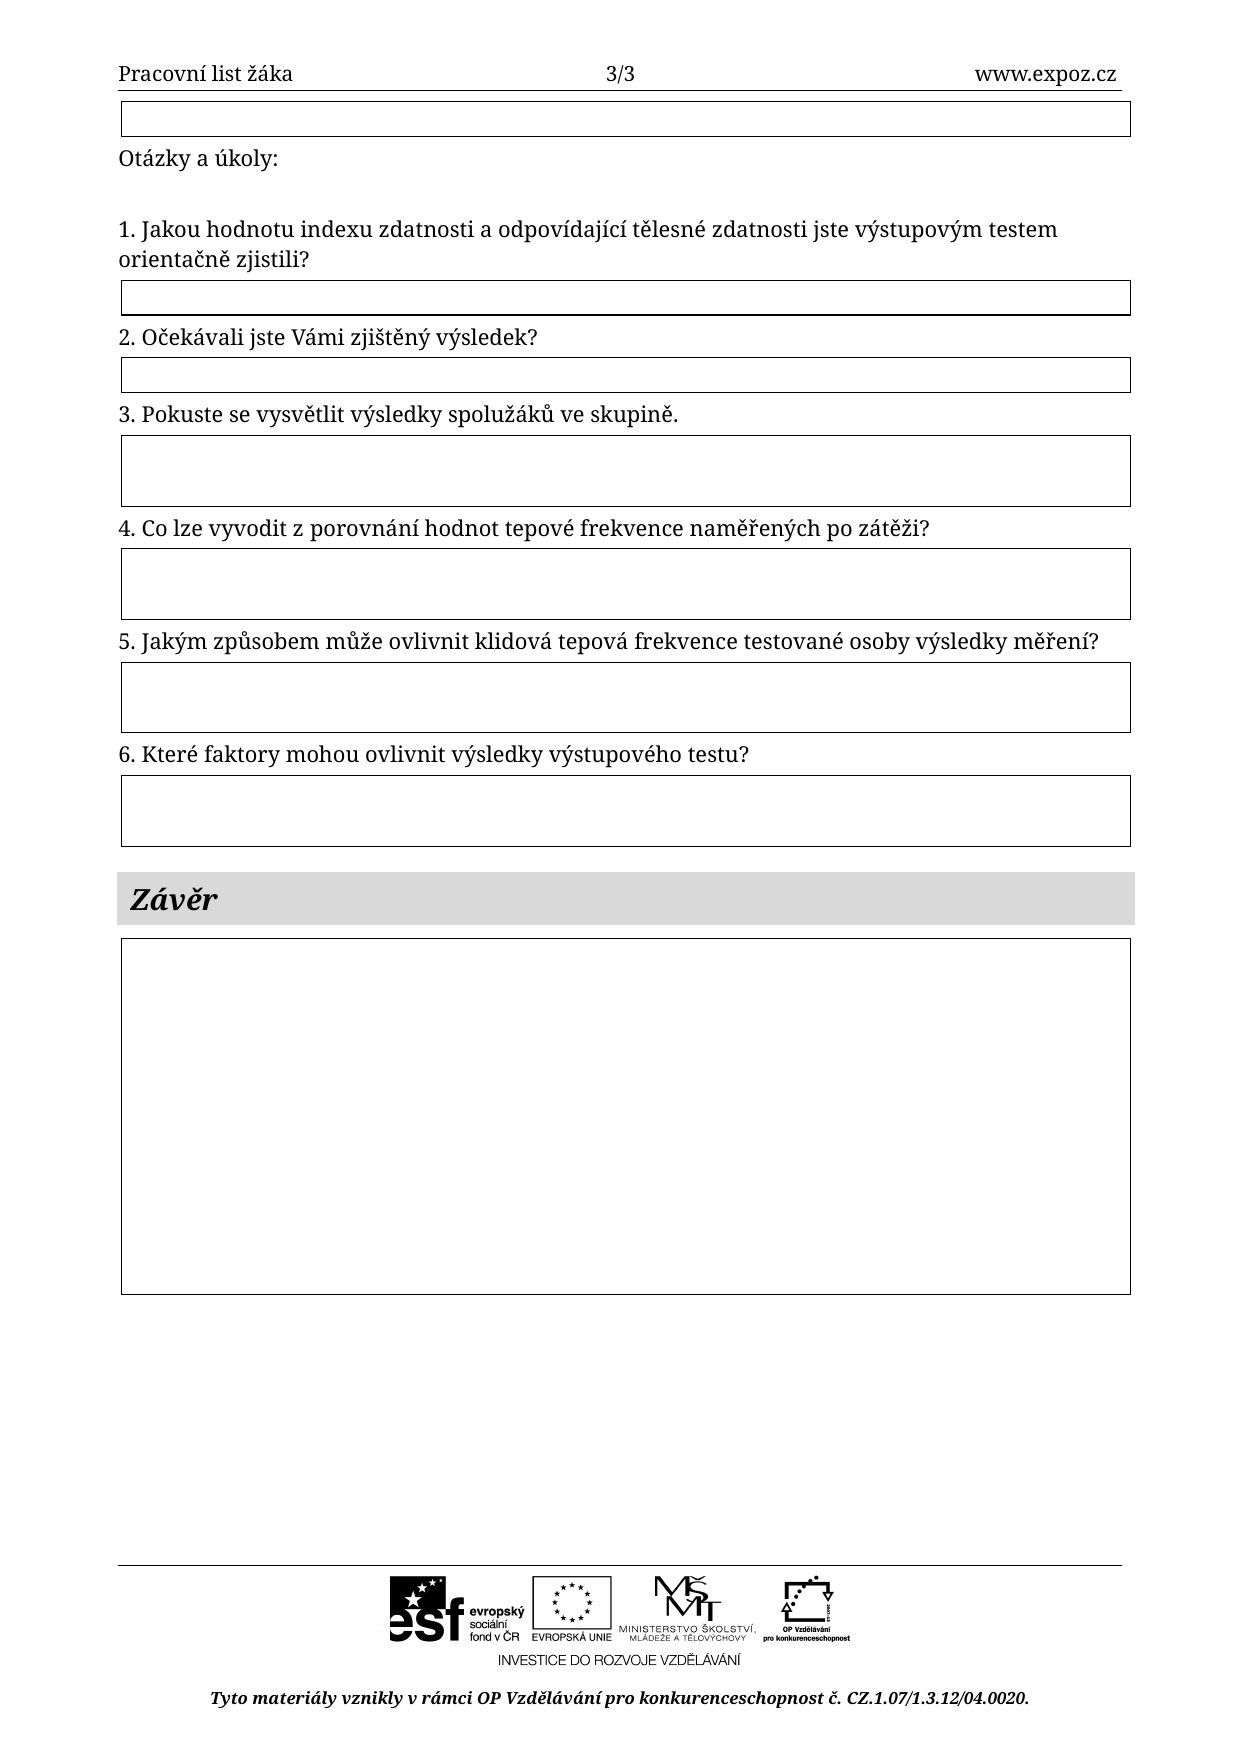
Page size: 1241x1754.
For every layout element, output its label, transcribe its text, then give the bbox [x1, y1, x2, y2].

text 3. Pokuste se vysvětlit výsledky spolužáků ve skupině. [118, 399, 1122, 429]
text Otázky a úkoly: [118, 142, 1122, 172]
text 6. Které faktory mohou ovlivnit výsledky výstupového testu? [118, 739, 1122, 769]
text 4. Co lze vyvodit z porovnání hodnot tepové frekvence naměřených po zátěži? [118, 513, 1122, 542]
text 2. Očekávali jste Vámi zjištěný výsledek? [118, 321, 1122, 351]
text 1. Jakou hodnotu indexu zdatnosti a odpovídající tělesné zdatnosti jste výstupovým testem orientačně zjistili? [118, 214, 1122, 273]
picture [376, 1567, 864, 1674]
text 5. Jakým způsobem může ovlivnit klidová tepová frekvence testované osoby výsledky měření? [118, 626, 1122, 656]
text Závěr [122, 877, 1130, 920]
